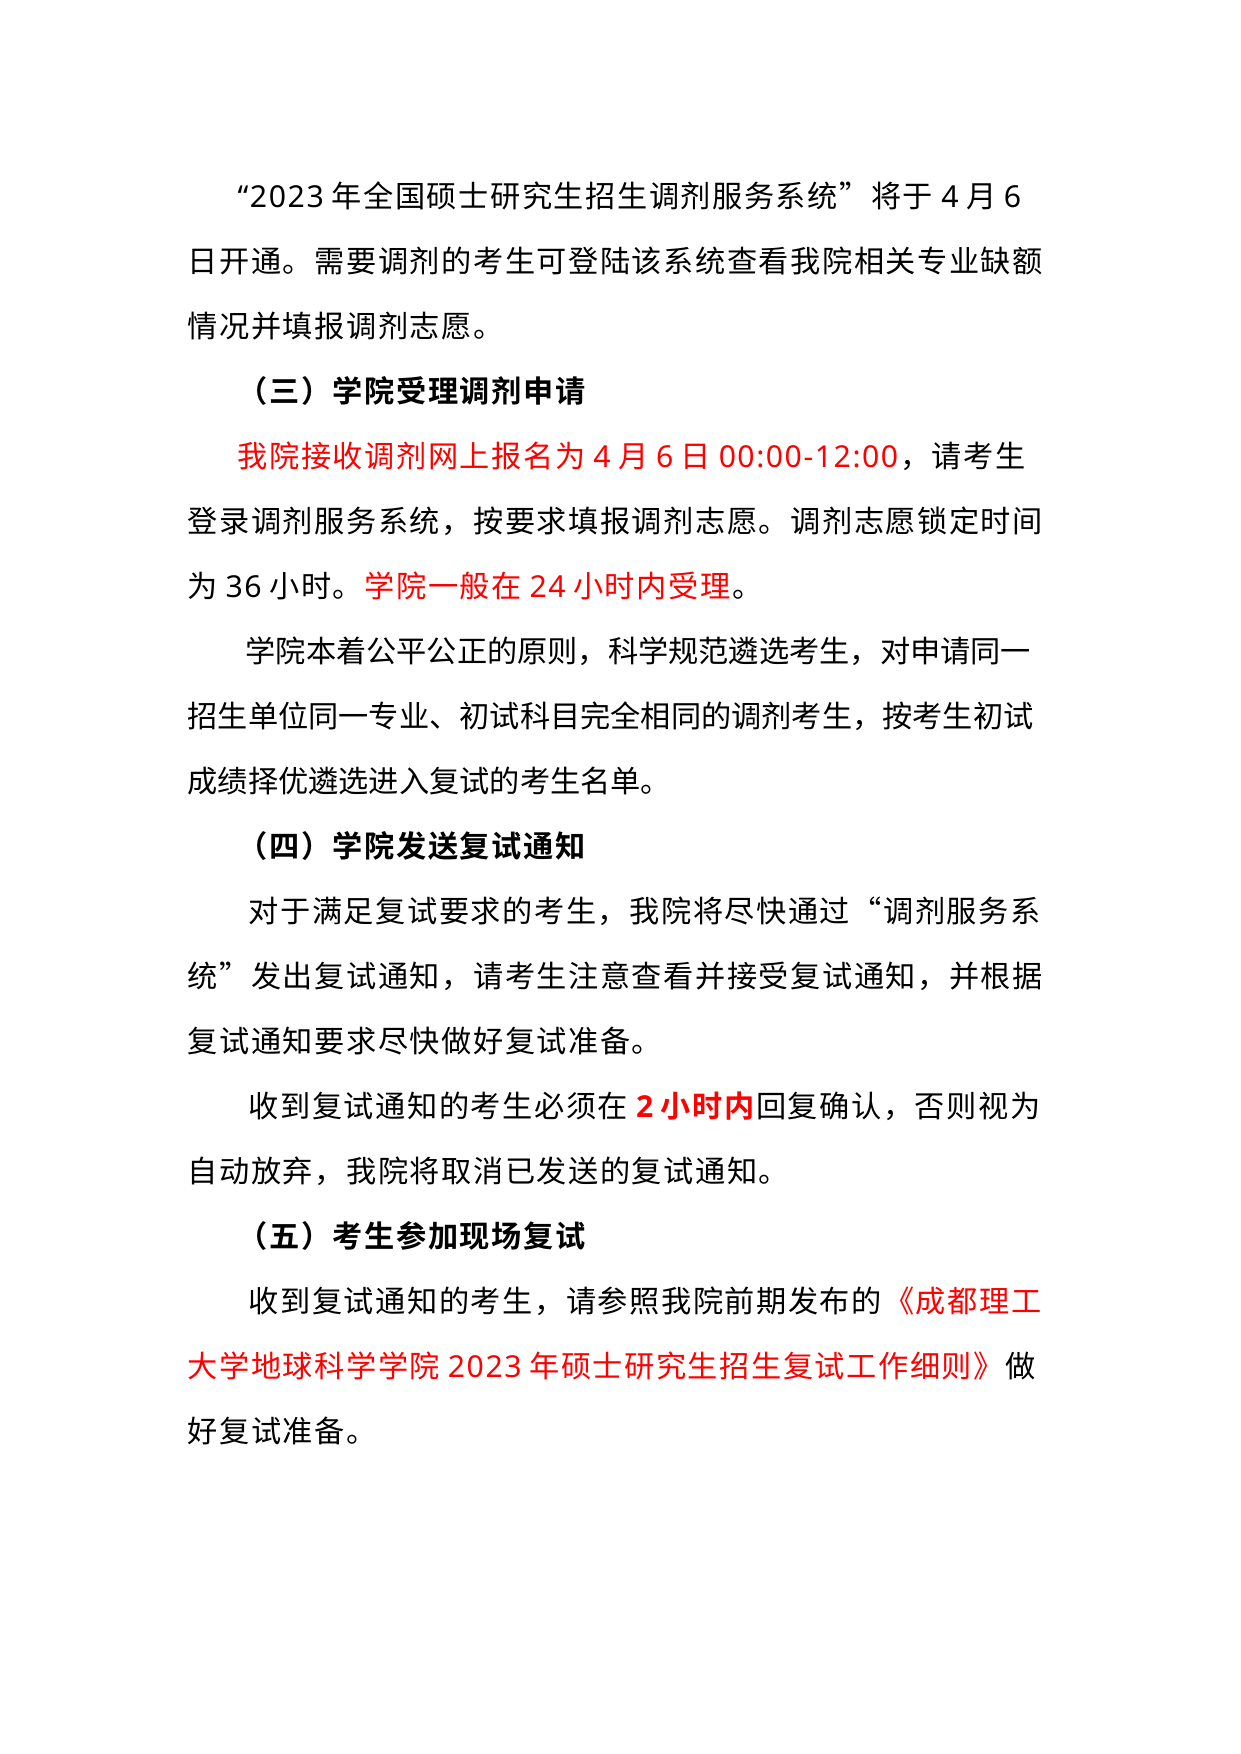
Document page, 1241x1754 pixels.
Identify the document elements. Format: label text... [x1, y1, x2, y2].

text “2023年全国硕士研究生招生调剂服务系统”将于4月6日开通。需要调剂的考生可登陆该系统查看我院相关专业缺额情况并填报调剂志愿。 [187, 162, 1053, 357]
text （五）考生参加现场复试 [187, 1202, 1053, 1267]
text 我院接收调剂网上报名为4月6日00:00-12:00，请考生登录调剂服务系统，按要求填报调剂志愿。调剂志愿锁定时间为36小时。学院一般在24小时内受理。 [187, 422, 1053, 617]
text （三）学院受理调剂申请 [187, 357, 1053, 422]
text 收到复试通知的考生，请参照我院前期发布的《成都理工大学地球科学学院2023年硕士研究生招生复试工作细则》做好复试准备。 [187, 1267, 1053, 1462]
text （四）学院发送复试通知 [187, 812, 1053, 877]
text 对于满足复试要求的考生，我院将尽快通过“调剂服务系统”发出复试通知，请考生注意查看并接受复试通知，并根据复试通知要求尽快做好复试准备。 [187, 877, 1053, 1072]
text 收到复试通知的考生必须在2小时内回复确认，否则视为自动放弃，我院将取消已发送的复试通知。 [187, 1072, 1053, 1202]
text 学院本着公平公正的原则，科学规范遴选考生，对申请同一招生单位同一专业、初试科目完全相同的调剂考生，按考生初试成绩择优遴选进入复试的考生名单。 [187, 617, 1053, 812]
